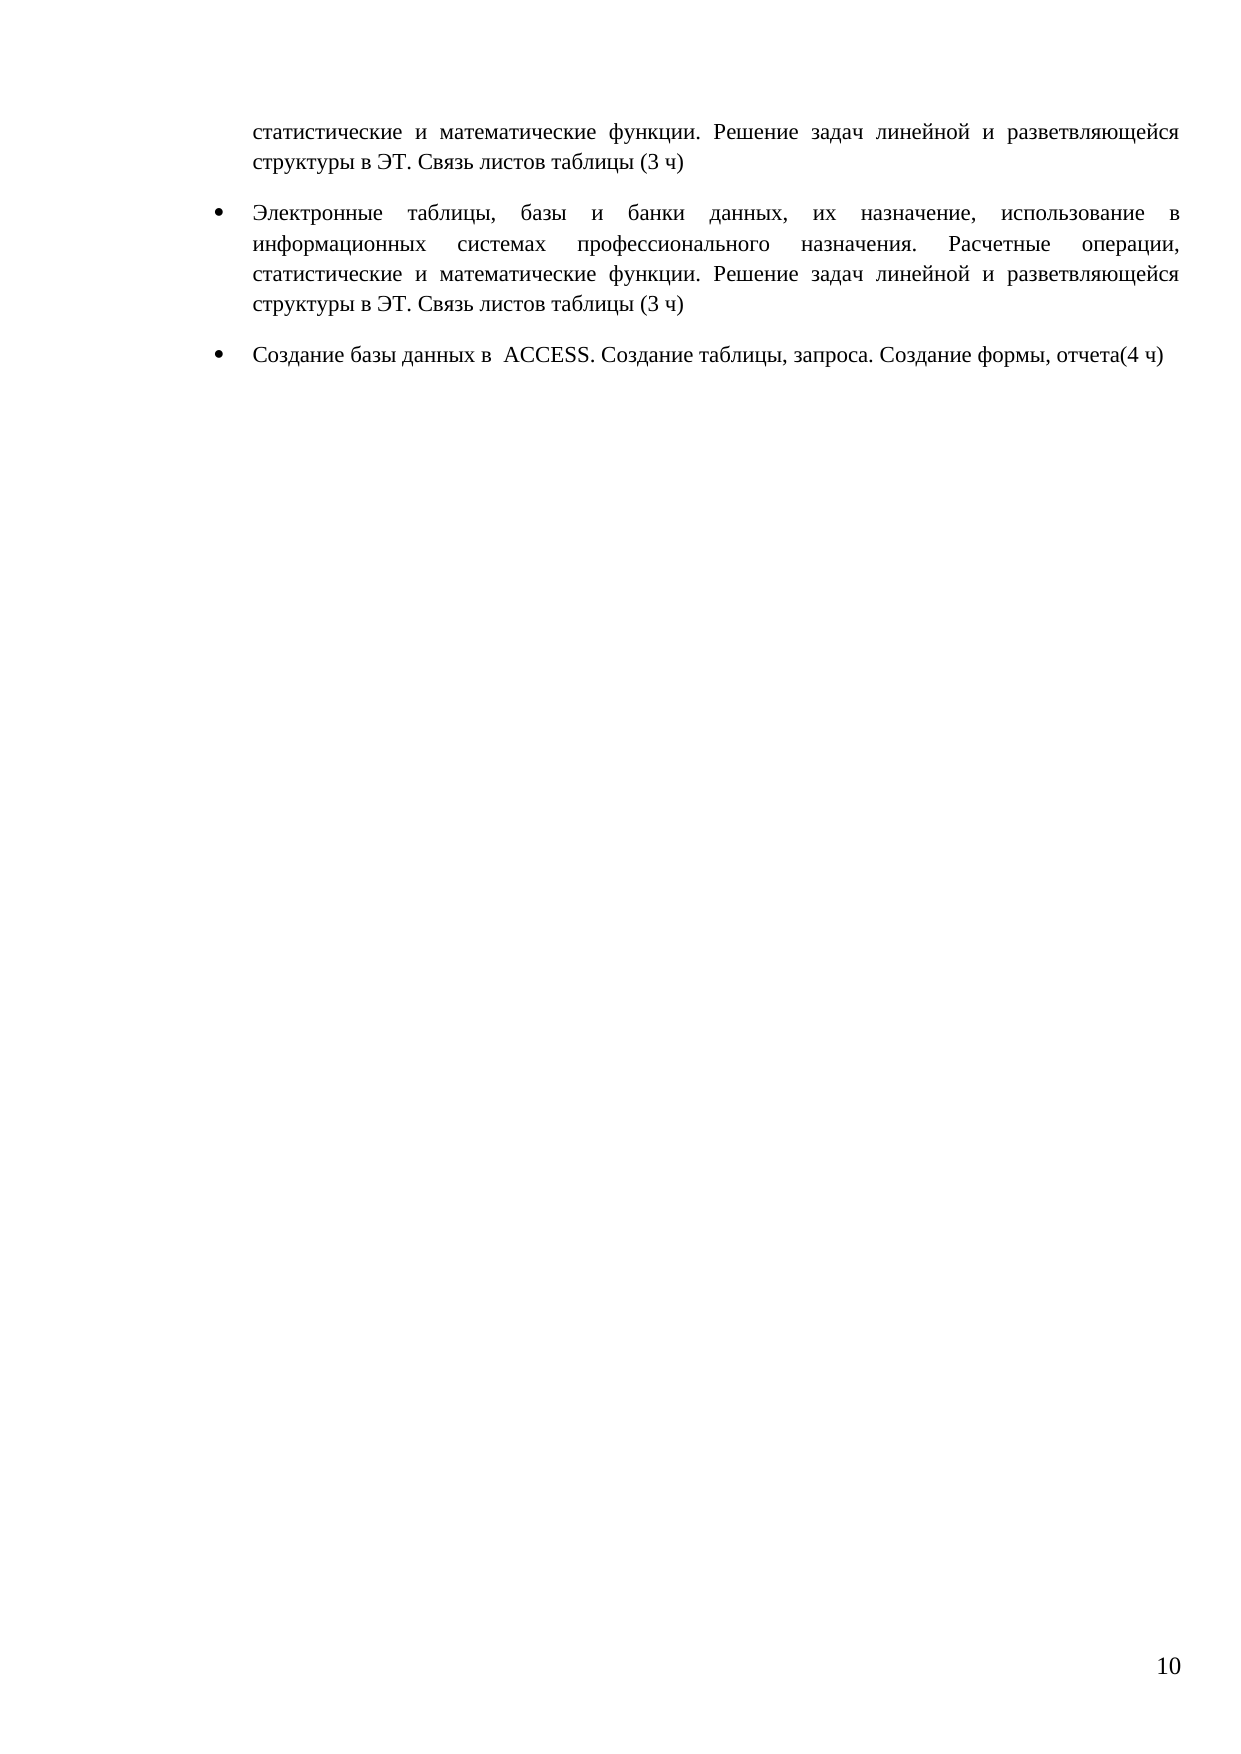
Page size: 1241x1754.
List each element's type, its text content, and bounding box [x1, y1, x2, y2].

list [215, 118, 1181, 175]
list Создание базы данных в ACCESS. Создание таблицы, запроса. Создание формы, отчета(4 ч) [215, 341, 1181, 367]
